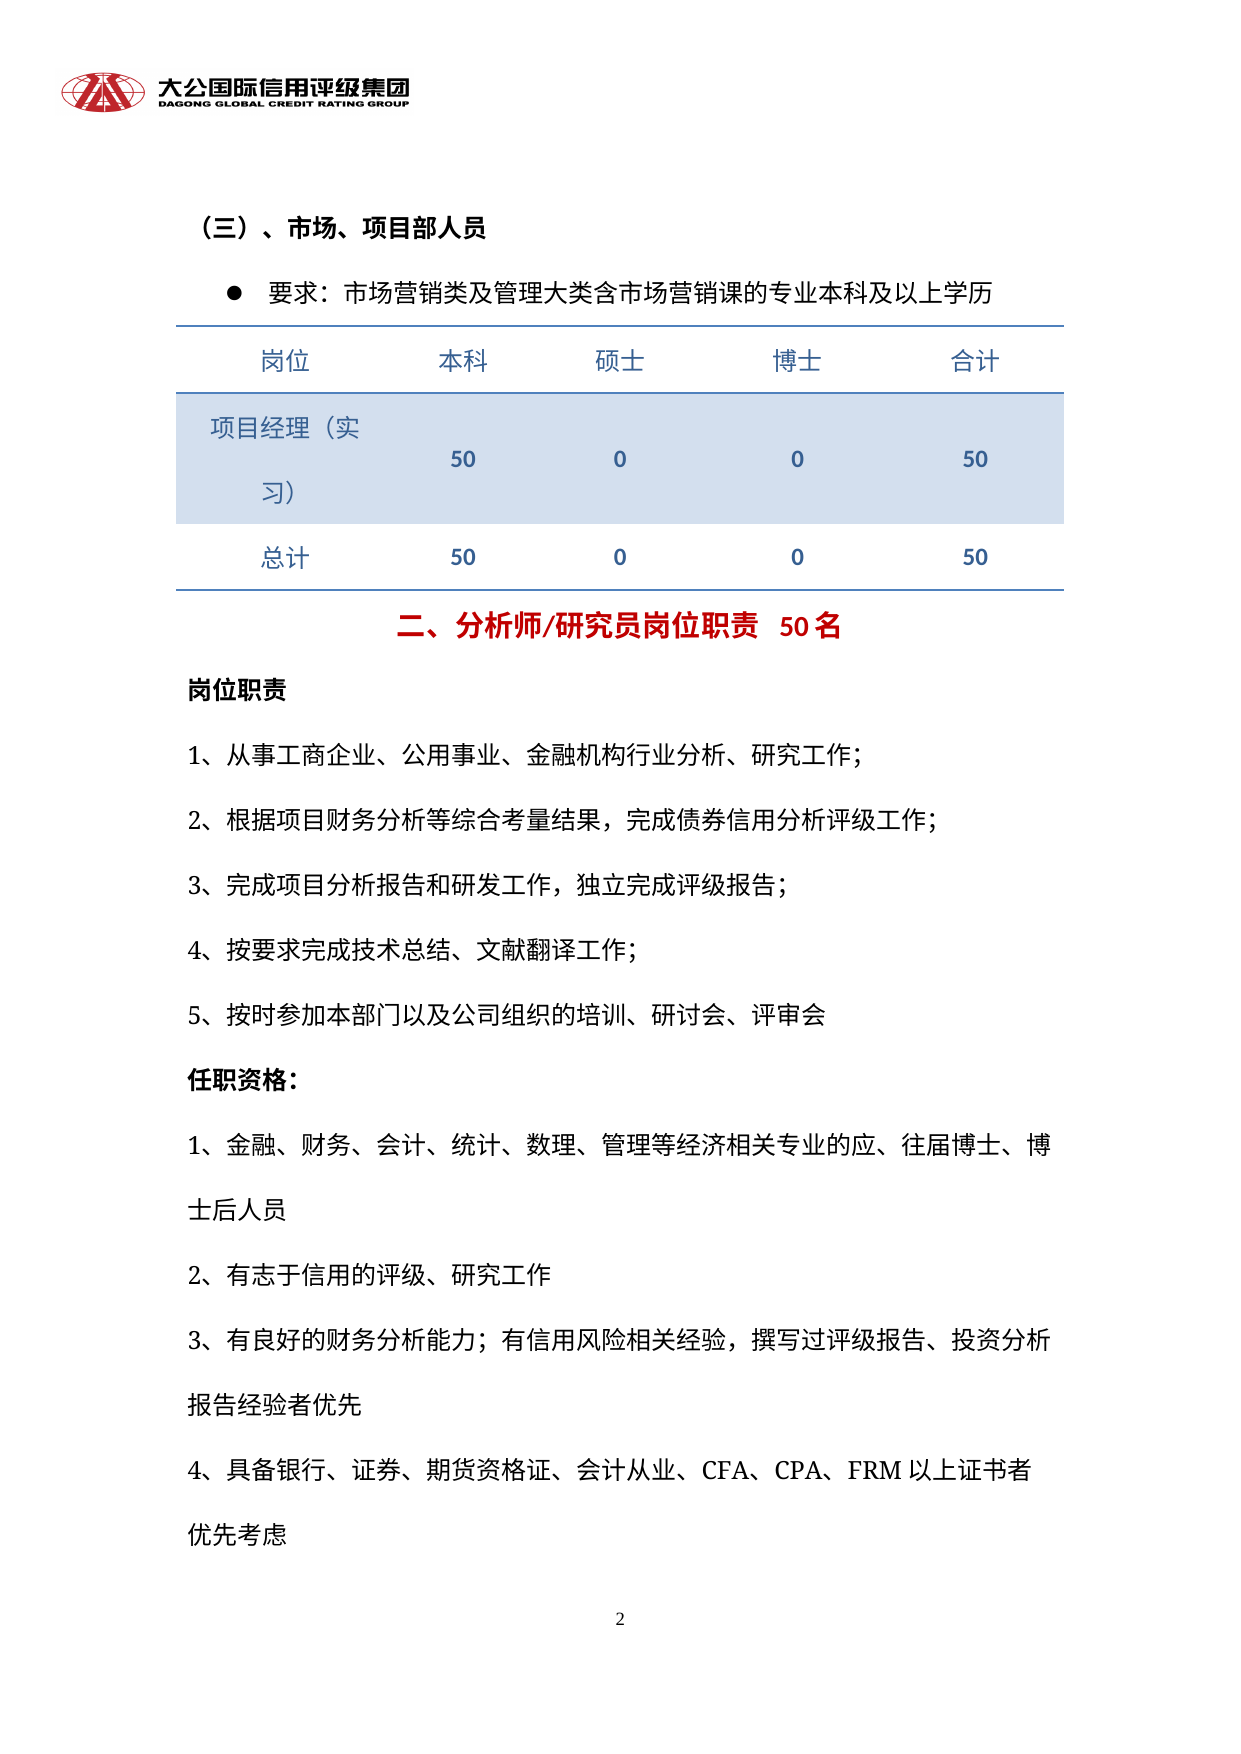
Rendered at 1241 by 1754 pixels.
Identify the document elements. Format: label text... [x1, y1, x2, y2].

list 要求：市场营销类及管理大类含市场营销课的专业本科及以上学历 [225, 259, 1053, 324]
table_cell 50 [886, 524, 1064, 589]
picture [54, 68, 414, 116]
text 3、有良好的财务分析能力；有信用风险相关经验，撰写过评级报告、投资分析报告经验者优先 [187, 1306, 1053, 1436]
table_cell 50 [394, 394, 531, 524]
table_header 合计 [886, 327, 1064, 392]
table_cell 0 [531, 394, 709, 524]
table_cell 50 [394, 524, 531, 589]
table_cell 0 [531, 524, 709, 589]
text 4、具备银行、证券、期货资格证、会计从业、CFA、CPA、FRM以上证书者优先考虑 [187, 1436, 1053, 1566]
text 2、有志于信用的评级、研究工作 [187, 1241, 1053, 1306]
text 二、分析师/研究员岗位职责 50名 [187, 591, 1053, 656]
table_cell 总计 [176, 524, 394, 589]
text 任职资格： [187, 1046, 1053, 1111]
text 3、完成项目分析报告和研发工作，独立完成评级报告； [187, 851, 1053, 916]
table_header 岗位 [176, 327, 394, 392]
text 2、根据项目财务分析等综合考量结果，完成债券信用分析评级工作； [187, 786, 1053, 851]
table_header 硕士 [531, 327, 709, 392]
table_cell 0 [709, 394, 886, 524]
table_header 本科 [394, 327, 531, 392]
table_header 博士 [709, 327, 886, 392]
text 4、按要求完成技术总结、文献翻译工作； [187, 916, 1053, 981]
text （三）、市场、项目部人员 [187, 194, 1053, 259]
text 岗位职责 [187, 656, 1053, 721]
table_cell 0 [709, 524, 886, 589]
text 1、从事工商企业、公用事业、金融机构行业分析、研究工作； [187, 721, 1053, 786]
table_cell 项目经理（实习） [176, 394, 394, 524]
table_cell 50 [886, 394, 1064, 524]
text 1、金融、财务、会计、统计、数理、管理等经济相关专业的应、往届博士、博士后人员 [187, 1111, 1053, 1241]
text 5、按时参加本部门以及公司组织的培训、研讨会、评审会 [187, 981, 1053, 1046]
